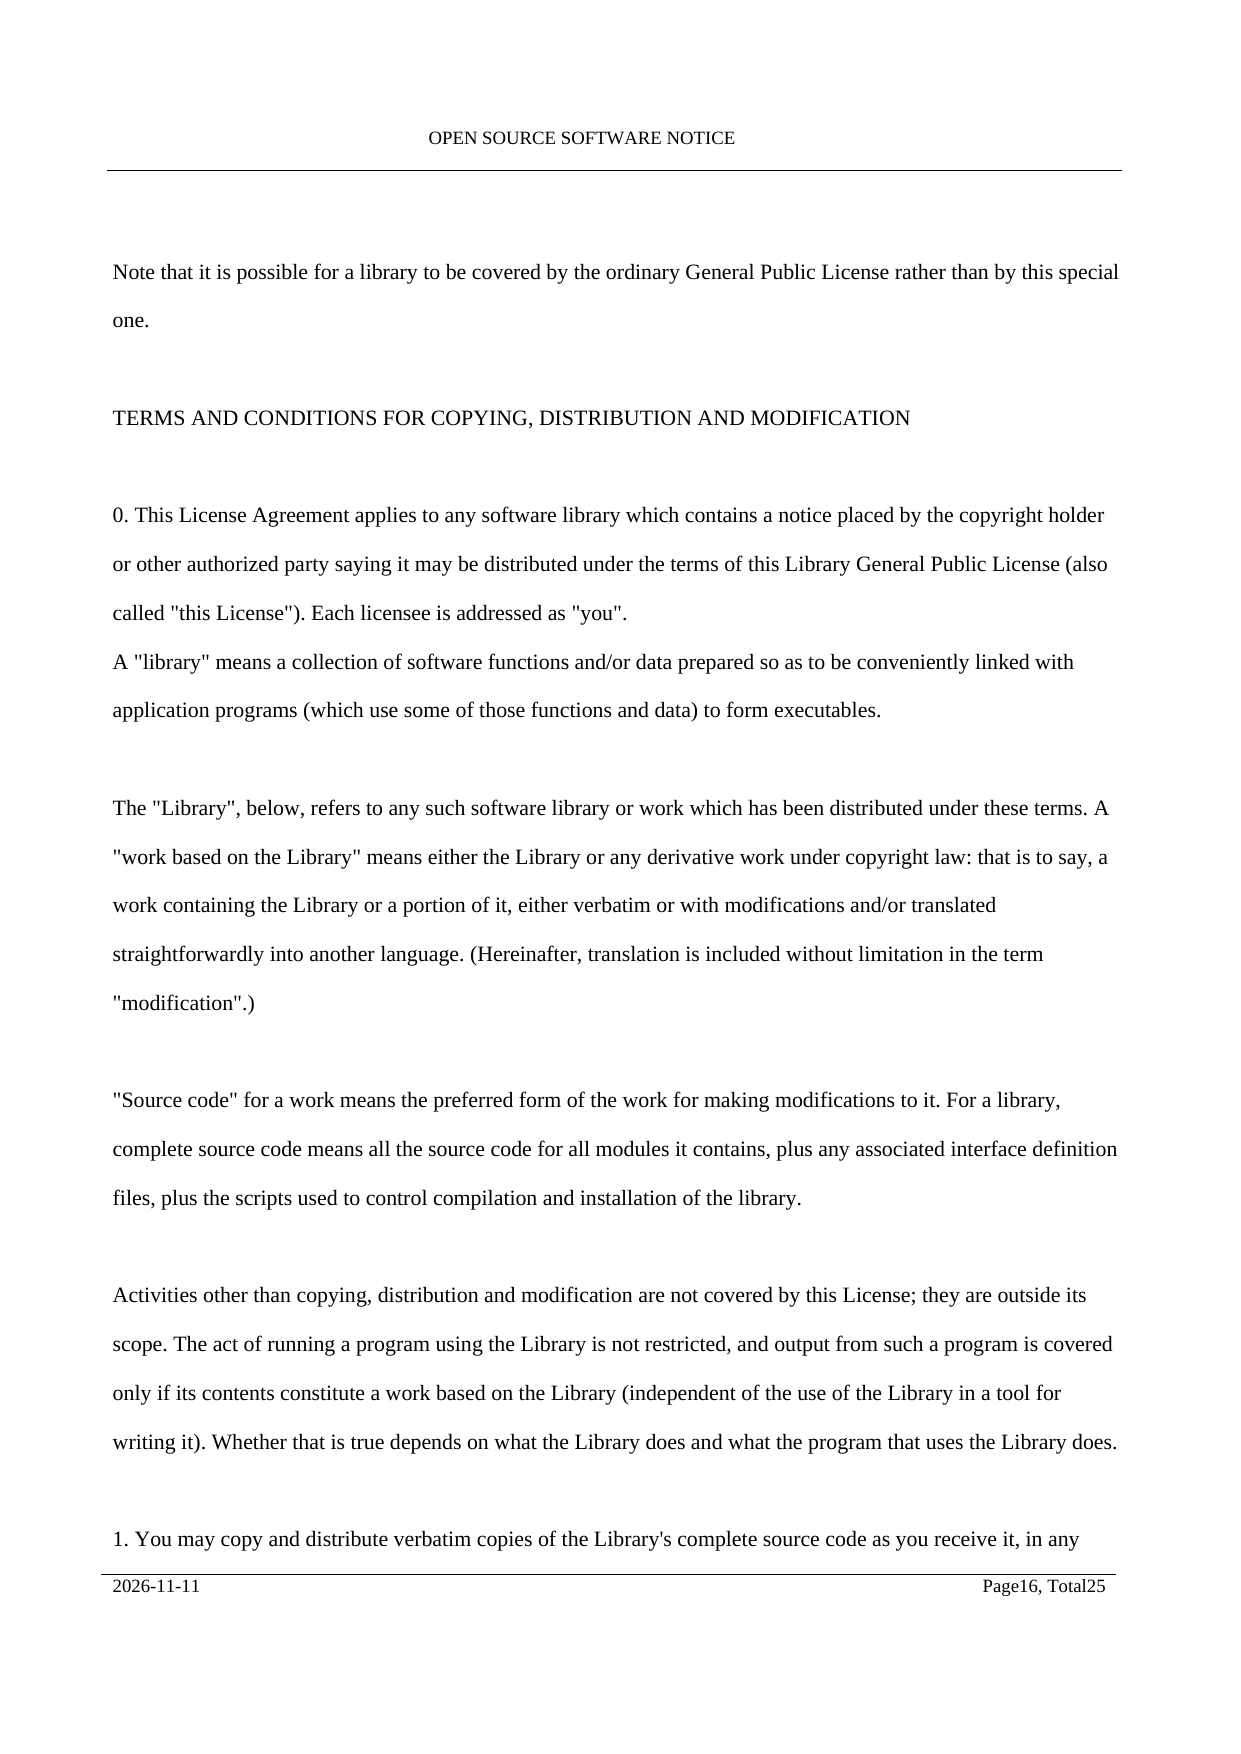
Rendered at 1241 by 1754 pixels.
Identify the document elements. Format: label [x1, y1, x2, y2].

text [112, 206, 1128, 1555]
